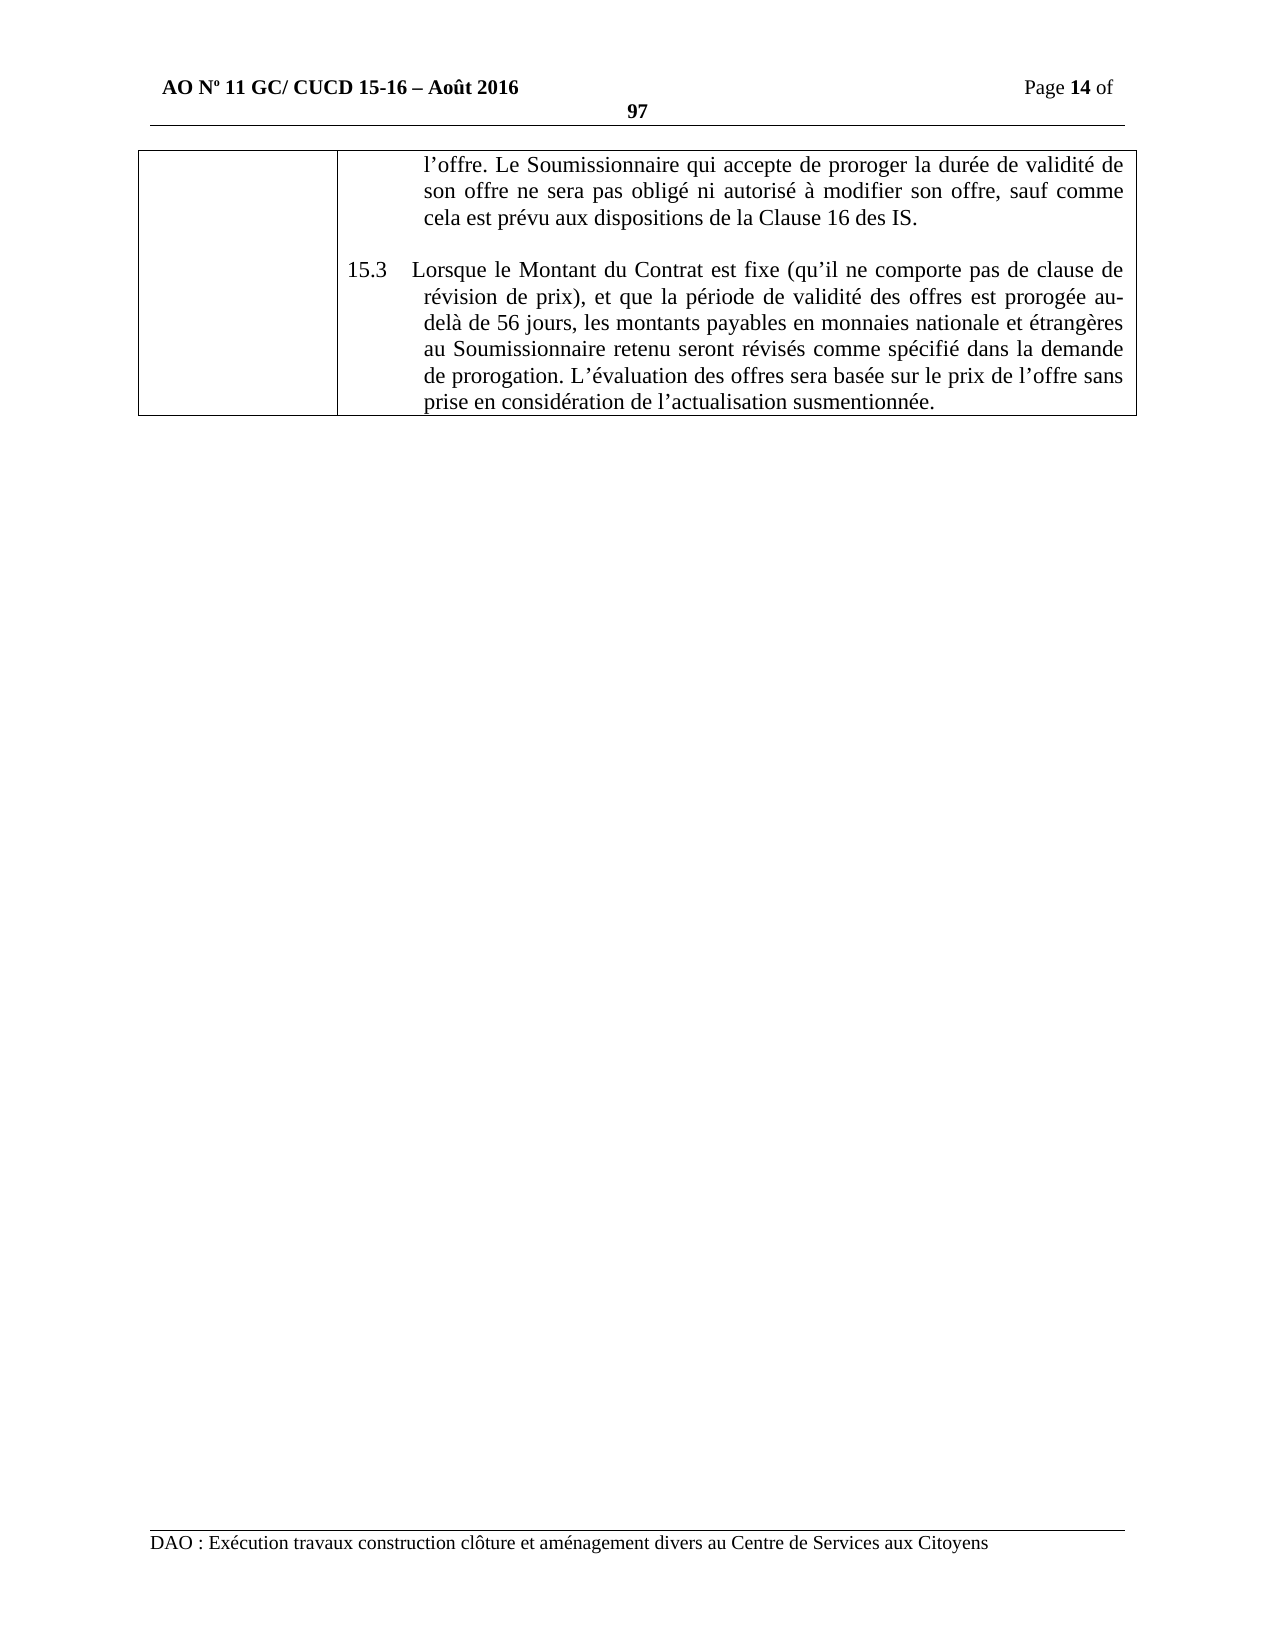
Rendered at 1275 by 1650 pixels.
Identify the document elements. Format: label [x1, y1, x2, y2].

table_cell [338, 151, 1136, 414]
table_cell [139, 151, 337, 414]
